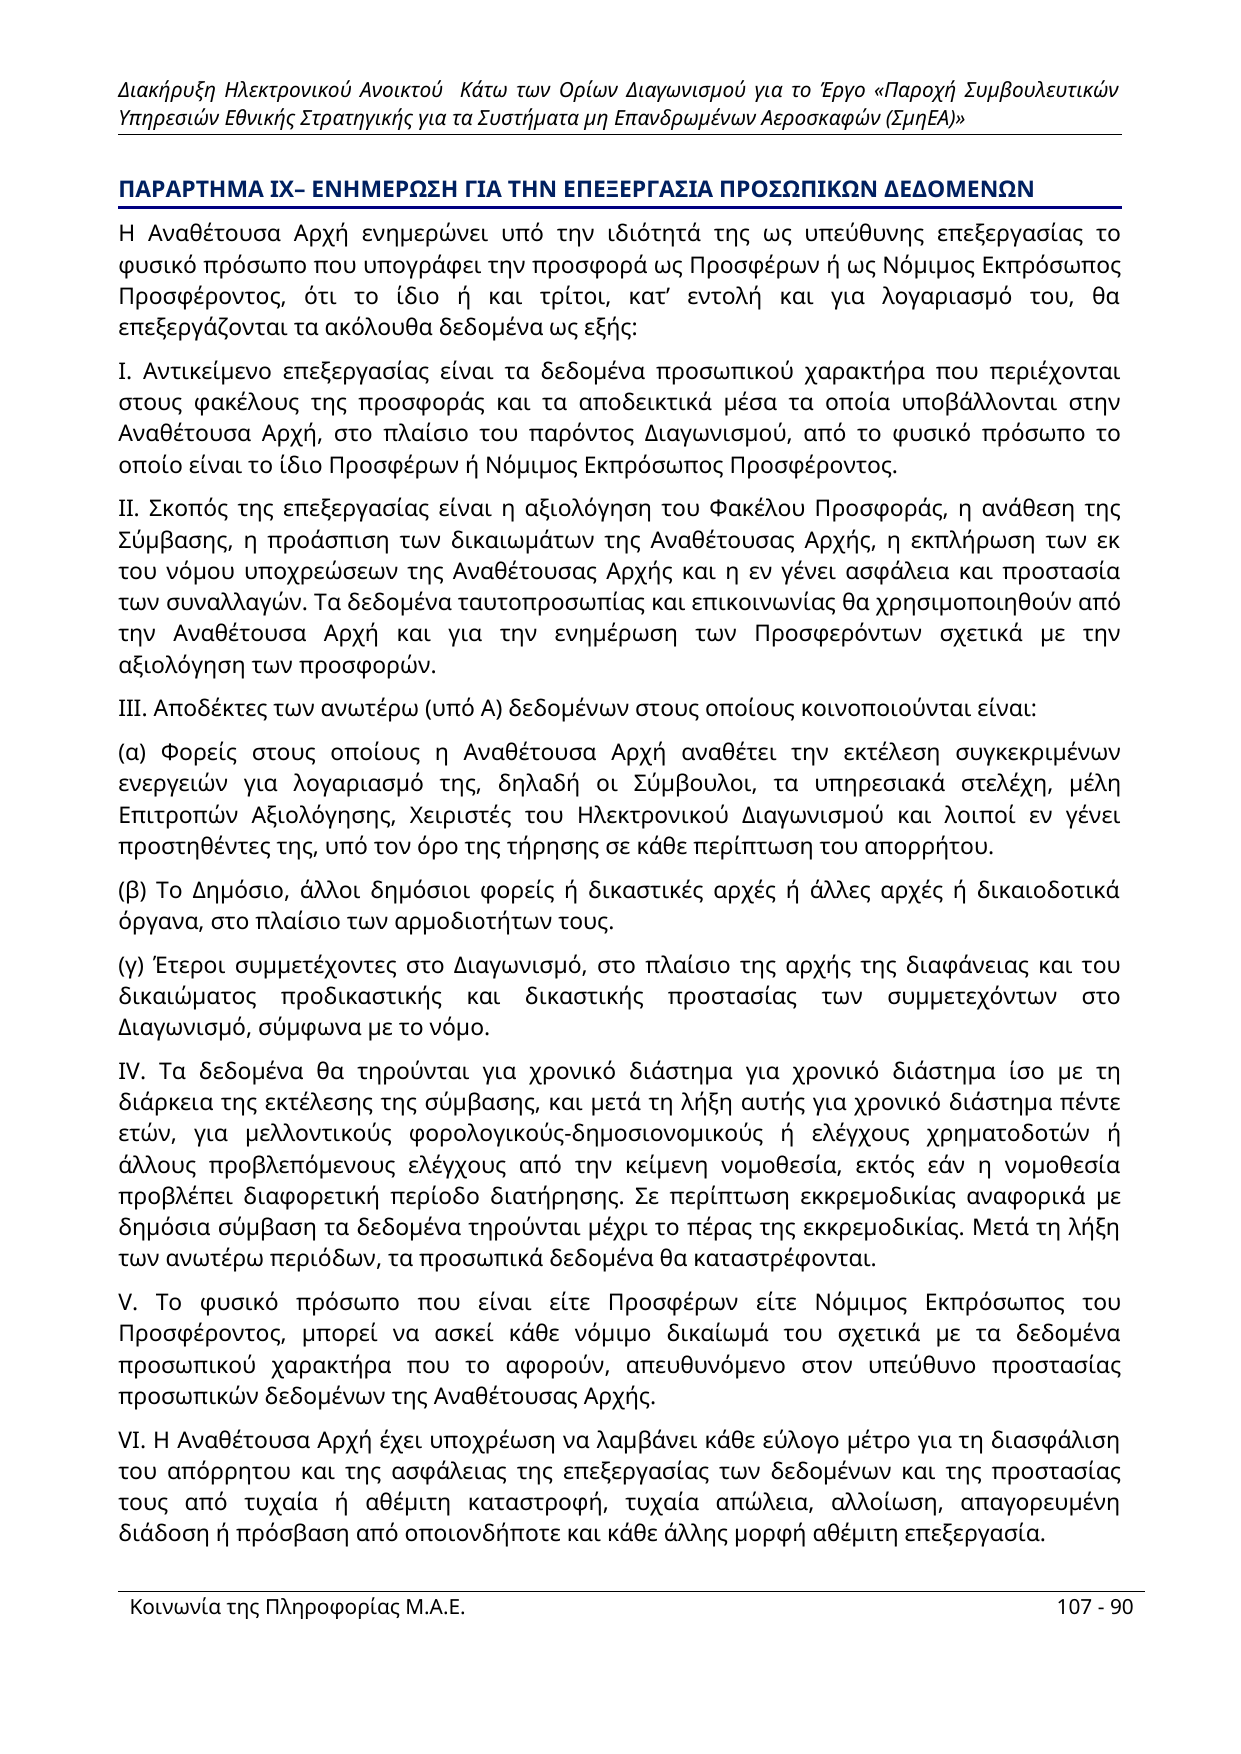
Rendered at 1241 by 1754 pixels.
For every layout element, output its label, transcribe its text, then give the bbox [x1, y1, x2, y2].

text Η Αναθέτουσα Αρχή ενημερώνει υπό την ιδιότητά της ως υπεύθυνης επεξεργασίας το φυσικό πρόσωπο που υπογράφει την προσφορά ως Προσφέρων ή ως Νόμιμος Εκπρόσωπος Προσφέροντος, ότι το ίδιο ή και τρίτοι, κατ’ εντολή και για λογαριασμό του, θα επεξεργάζονται τα ακόλουθα δεδομένα ως εξής: [118, 217, 1122, 342]
text VI. H Αναθέτουσα Αρχή έχει υποχρέωση να λαμβάνει κάθε εύλογο μέτρο για τη διασφάλιση του απόρρητου και της ασφάλειας της επεξεργασίας των δεδομένων και της προστασίας τους από τυχαία ή αθέμιτη καταστροφή, τυχαία απώλεια, αλλοίωση, απαγορευμένη διάδοση ή πρόσβαση από οποιονδήποτε και κάθε άλλης μορφή αθέμιτη επεξεργασία. [118, 1423, 1122, 1548]
text ΙΙ. Σκοπός της επεξεργασίας είναι η αξιολόγηση του Φακέλου Προσφοράς, η ανάθεση της Σύμβασης, η προάσπιση των δικαιωμάτων της Αναθέτουσας Αρχής, η εκπλήρωση των εκ του νόμου υποχρεώσεων της Αναθέτουσας Αρχής και η εν γένει ασφάλεια και προστασία των συναλλαγών. Τα δεδομένα ταυτοπροσωπίας και επικοινωνίας θα χρησιμοποιηθούν από την Αναθέτουσα Αρχή και για την ενημέρωση των Προσφερόντων σχετικά με την αξιολόγηση των προσφορών. [118, 492, 1122, 680]
text (γ) Έτεροι συμμετέχοντες στο Διαγωνισμό, στο πλαίσιο της αρχής της διαφάνειας και του δικαιώματος προδικαστικής και δικαστικής προστασίας των συμμετεχόντων στο Διαγωνισμό, σύμφωνα με το νόμο. [118, 948, 1122, 1042]
text (β) Το Δημόσιο, άλλοι δημόσιοι φορείς ή δικαστικές αρχές ή άλλες αρχές ή δικαιοδοτικά όργανα, στο πλαίσιο των αρμοδιοτήτων τους. [118, 873, 1122, 936]
text Ι. Αντικείμενο επεξεργασίας είναι τα δεδομένα προσωπικού χαρακτήρα που περιέχονται στους φακέλους της προσφοράς και τα αποδεικτικά μέσα τα οποία υποβάλλονται στην Αναθέτουσα Αρχή, στο πλαίσιο του παρόντος Διαγωνισμού, από το φυσικό πρόσωπο το οποίο είναι το ίδιο Προσφέρων ή Νόμιμος Εκπρόσωπος Προσφέροντος. [118, 355, 1122, 480]
text (α) Φορείς στους οποίους η Αναθέτουσα Αρχή αναθέτει την εκτέλεση συγκεκριμένων ενεργειών για λογαριασμό της, δηλαδή οι Σύμβουλοι, τα υπηρεσιακά στελέχη, μέλη Επιτροπών Αξιολόγησης, Χειριστές του Ηλεκτρονικού Διαγωνισμού και λοιποί εν γένει προστηθέντες της, υπό τον όρο της τήρησης σε κάθε περίπτωση του απορρήτου. [118, 736, 1122, 861]
text IV. Τα δεδομένα θα τηρούνται για χρονικό διάστημα για χρονικό διάστημα ίσο με τη διάρκεια της εκτέλεσης της σύμβασης, και μετά τη λήξη αυτής για χρονικό διάστημα πέντε ετών, για μελλοντικούς φορολογικούς-δημοσιονομικούς ή ελέγχους χρηματοδοτών ή άλλους προβλεπόμενους ελέγχους από την κείμενη νομοθεσία, εκτός εάν η νομοθεσία προβλέπει διαφορετική περίοδο διατήρησης. Σε περίπτωση εκκρεμοδικίας αναφορικά με δημόσια σύμβαση τα δεδομένα τηρούνται μέχρι το πέρας της εκκρεμοδικίας. Μετά τη λήξη των ανωτέρω περιόδων, τα προσωπικά δεδομένα θα καταστρέφονται. [118, 1055, 1122, 1273]
text V. Το φυσικό πρόσωπο που είναι είτε Προσφέρων είτε Νόμιμος Εκπρόσωπος του Προσφέροντος, μπορεί να ασκεί κάθε νόμιμο δικαίωμά του σχετικά με τα δεδομένα προσωπικού χαρακτήρα που το αφορούν, απευθυνόμενο στον υπεύθυνο προστασίας προσωπικών δεδομένων της Αναθέτουσας Αρχής. [118, 1286, 1122, 1411]
subtitle ΠΑΡΑΡΤΗΜΑ IX– ΕΝΗΜΕΡΩΣΗ ΓΙΑ ΤΗΝ ΕΠΕΞΕΡΓΑΣΙΑ ΠΡΟΣΩΠΙΚΩΝ ΔΕΔΟΜΕΝΩΝ [118, 172, 1122, 206]
text ΙΙΙ. Αποδέκτες των ανωτέρω (υπό Α) δεδομένων στους οποίους κοινοποιούνται είναι: [118, 692, 1122, 723]
